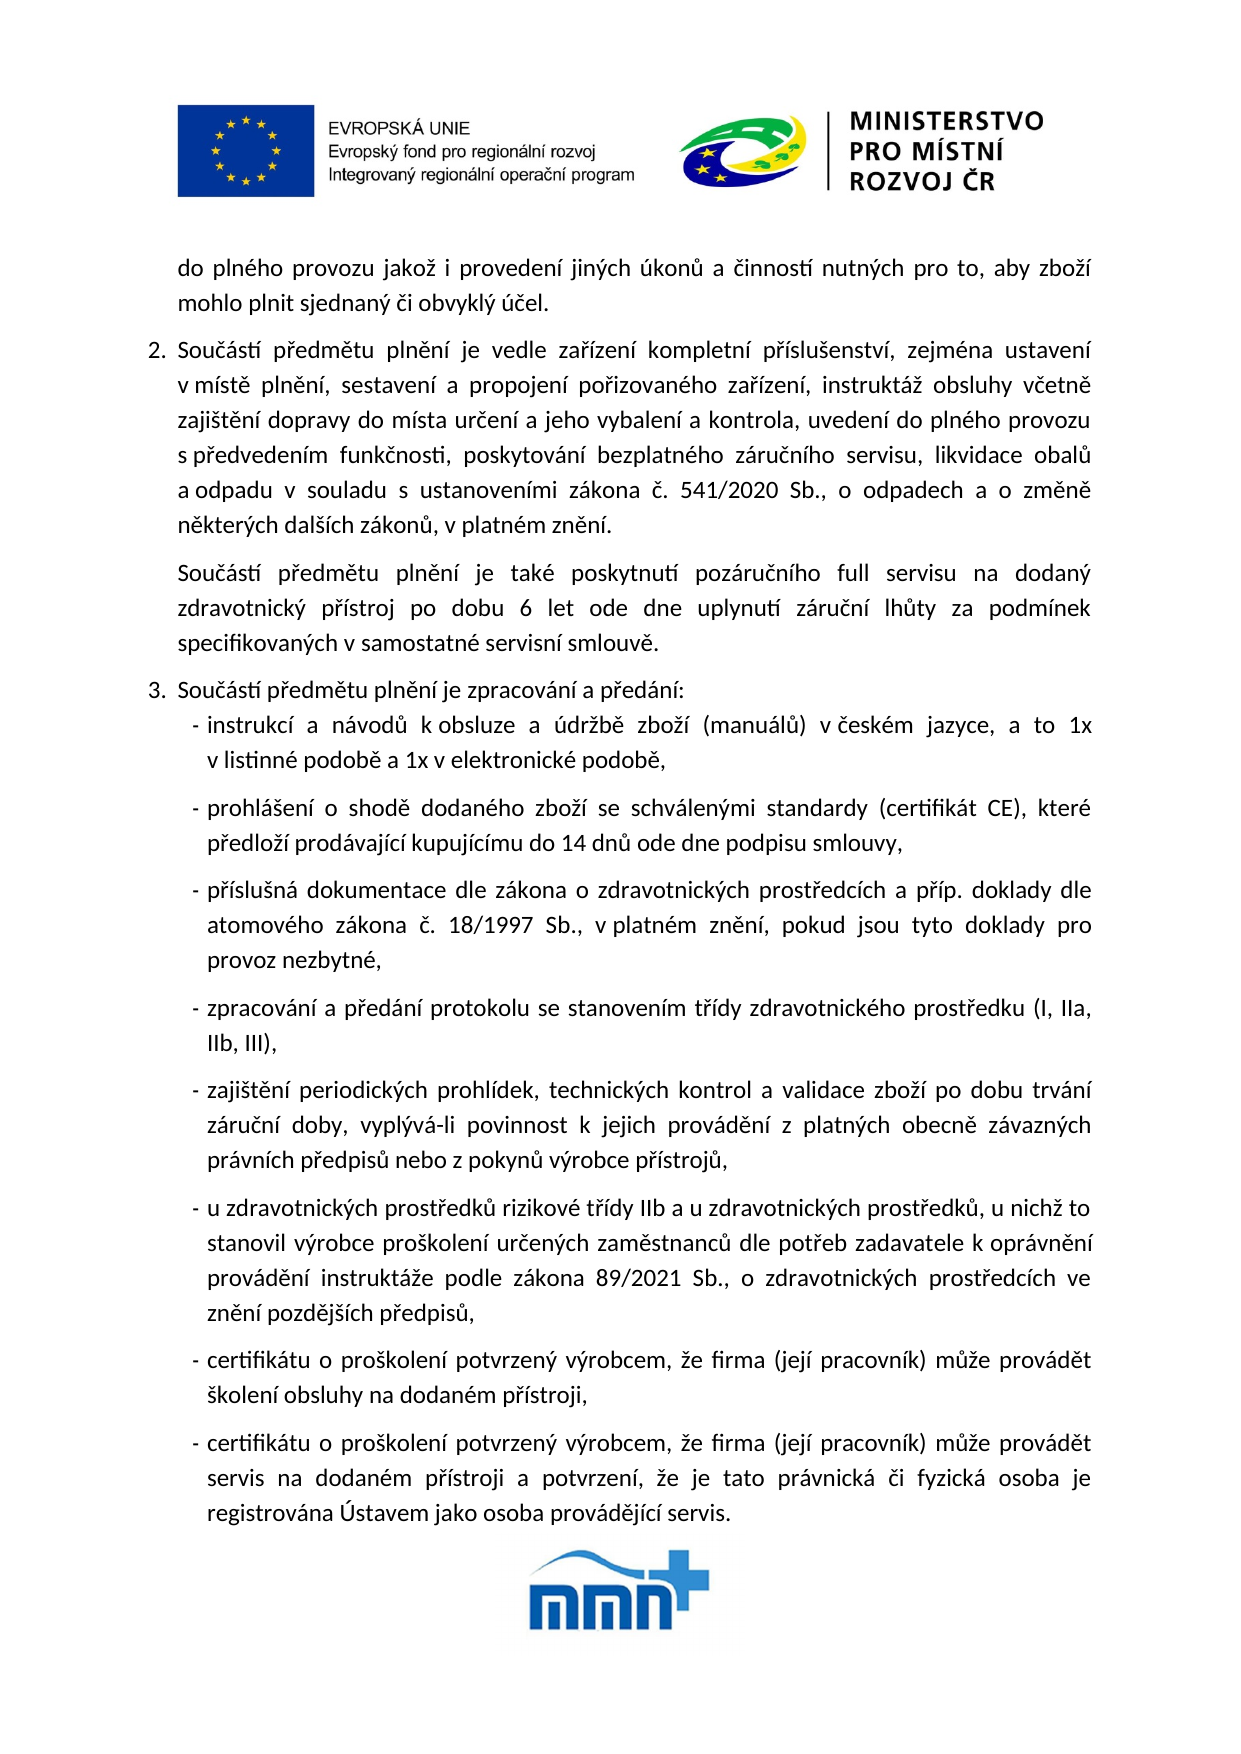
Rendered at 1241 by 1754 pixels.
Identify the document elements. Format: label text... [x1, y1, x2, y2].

list Součástí předmětu plnění je vedle zařízení kompletní příslušenství, zejména ustavení v místě plnění, sestavení a propojení pořizovaného zařízení, instruktáž obsluhy včetně zajištění dopravy do místa určení a jeho vybalení a kontrola, uvedení do plného provozu s předvedením funkčnosti, poskytování bezplatného záručního servisu, likvidace obalů a odpadu v souladu s ustanoveními zákona č. 541/2020 Sb., o odpadech a o změně některých dalších zákonů, v platném znění. [148, 334, 1092, 540]
list Součástí předmětu plnění je zpracování a předání: [148, 674, 1092, 705]
list u zdravotnických prostředků rizikové třídy IIb a u zdravotnických prostředků, u nichž to stanovil výrobce proškolení určených zaměstnanců dle potřeb zadavatele k oprávnění provádění instruktáže podle zákona 89/2021 Sb., o zdravotnických prostředcích ve znění pozdějších předpisů, [192, 1192, 1092, 1327]
list certifikátu o proškolení potvrzený výrobcem, že firma (její pracovník) může provádět servis na dodaném přístroji a potvrzení, že je tato právnická či fyzická osoba je registrována Ústavem jako osoba provádějící servis. [192, 1427, 1092, 1527]
list příslušná dokumentace dle zákona o zdravotnických prostředcích a příp. doklady dle atomového zákona č. 18/1997 Sb., v platném znění, pokud jsou tyto doklady pro provoz nezbytné, [192, 874, 1092, 975]
list zajištění periodických prohlídek, technických kontrol a validace zboží po dobu trvání záruční doby, vyplývá-li povinnost k jejich provádění z platných obecně závazných právních předpisů nebo z pokynů výrobce přístrojů, [192, 1074, 1092, 1175]
picture [147, 73, 1073, 227]
picture [495, 1533, 745, 1656]
list certifikátu o proškolení potvrzený výrobcem, že firma (její pracovník) může provádět školení obsluhy na dodaném přístroji, [192, 1344, 1092, 1410]
list zpracování a předání protokolu se stanovením třídy zdravotnického prostředku (I, IIa, IIb, III), [192, 992, 1092, 1057]
list prohlášení o shodě dodaného zboží se schválenými standardy (certifikát CE), které předloží prodávající kupujícímu do 14 dnů ode dne podpisu smlouvy, [192, 792, 1092, 857]
text Součástí předmětu plnění je také poskytnutí pozáručního full servisu na dodaný zdravotnický přístroj po dobu 6 let ode dne uplynutí záruční lhůty za podmínek specifikovaných v samostatné servisní smlouvě. [177, 557, 1092, 657]
list instrukcí a návodů k obsluze a údržbě zboží (manuálů) v českém jazyce, a to 1x v listinné podobě a 1x v elektronické podobě, [192, 709, 1092, 775]
